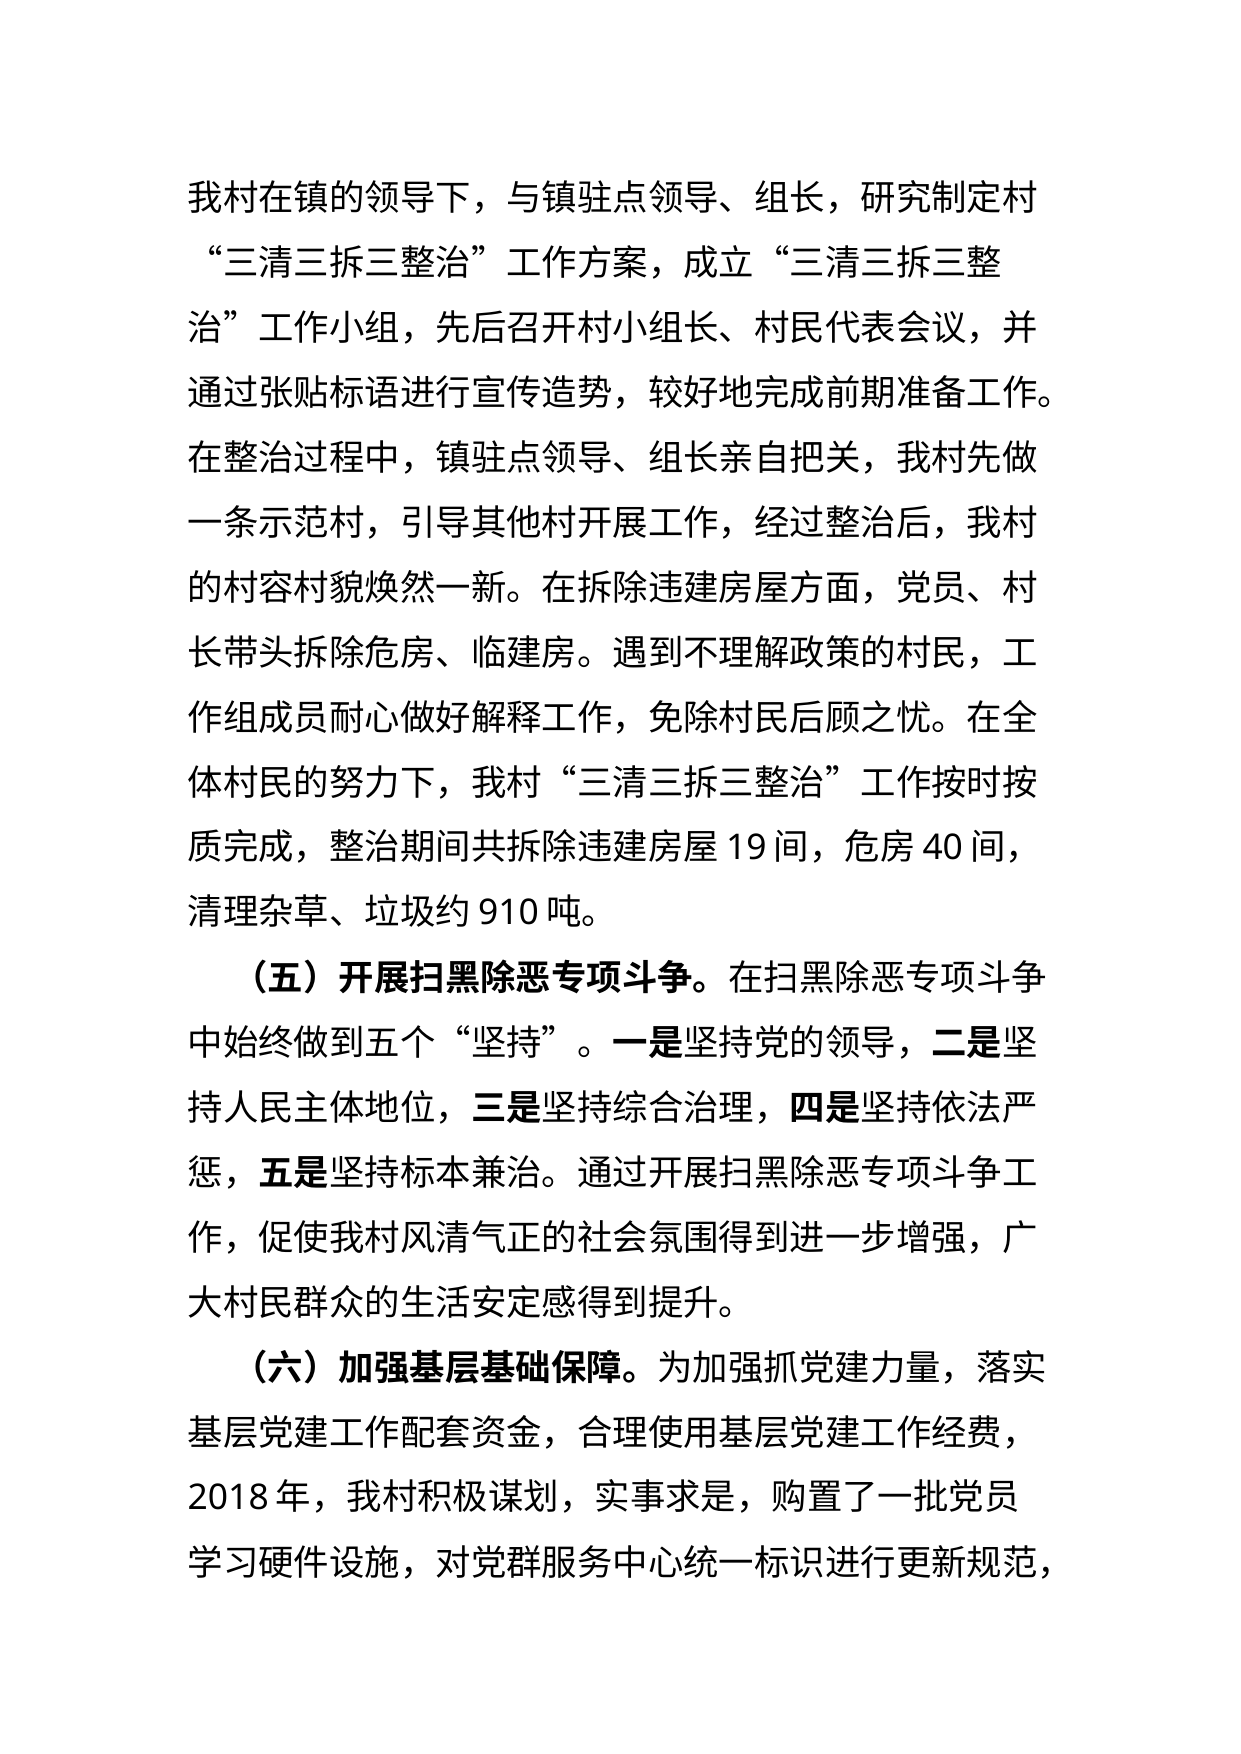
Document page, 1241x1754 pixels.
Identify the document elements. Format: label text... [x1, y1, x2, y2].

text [187, 162, 1053, 942]
text （五）开展扫黑除恶专项斗争。在扫黑除恶专项斗争中始终做到五个“坚持”。一是坚持党的领导，二是坚持人民主体地位，三是坚持综合治理，四是坚持依法严惩，五是坚持标本兼治。通过开展扫黑除恶专项斗争工作，促使我村风清气正的社会氛围得到进一步增强，广大村民群众的生活安定感得到提升。 [187, 942, 1053, 1332]
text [187, 1332, 1053, 1592]
